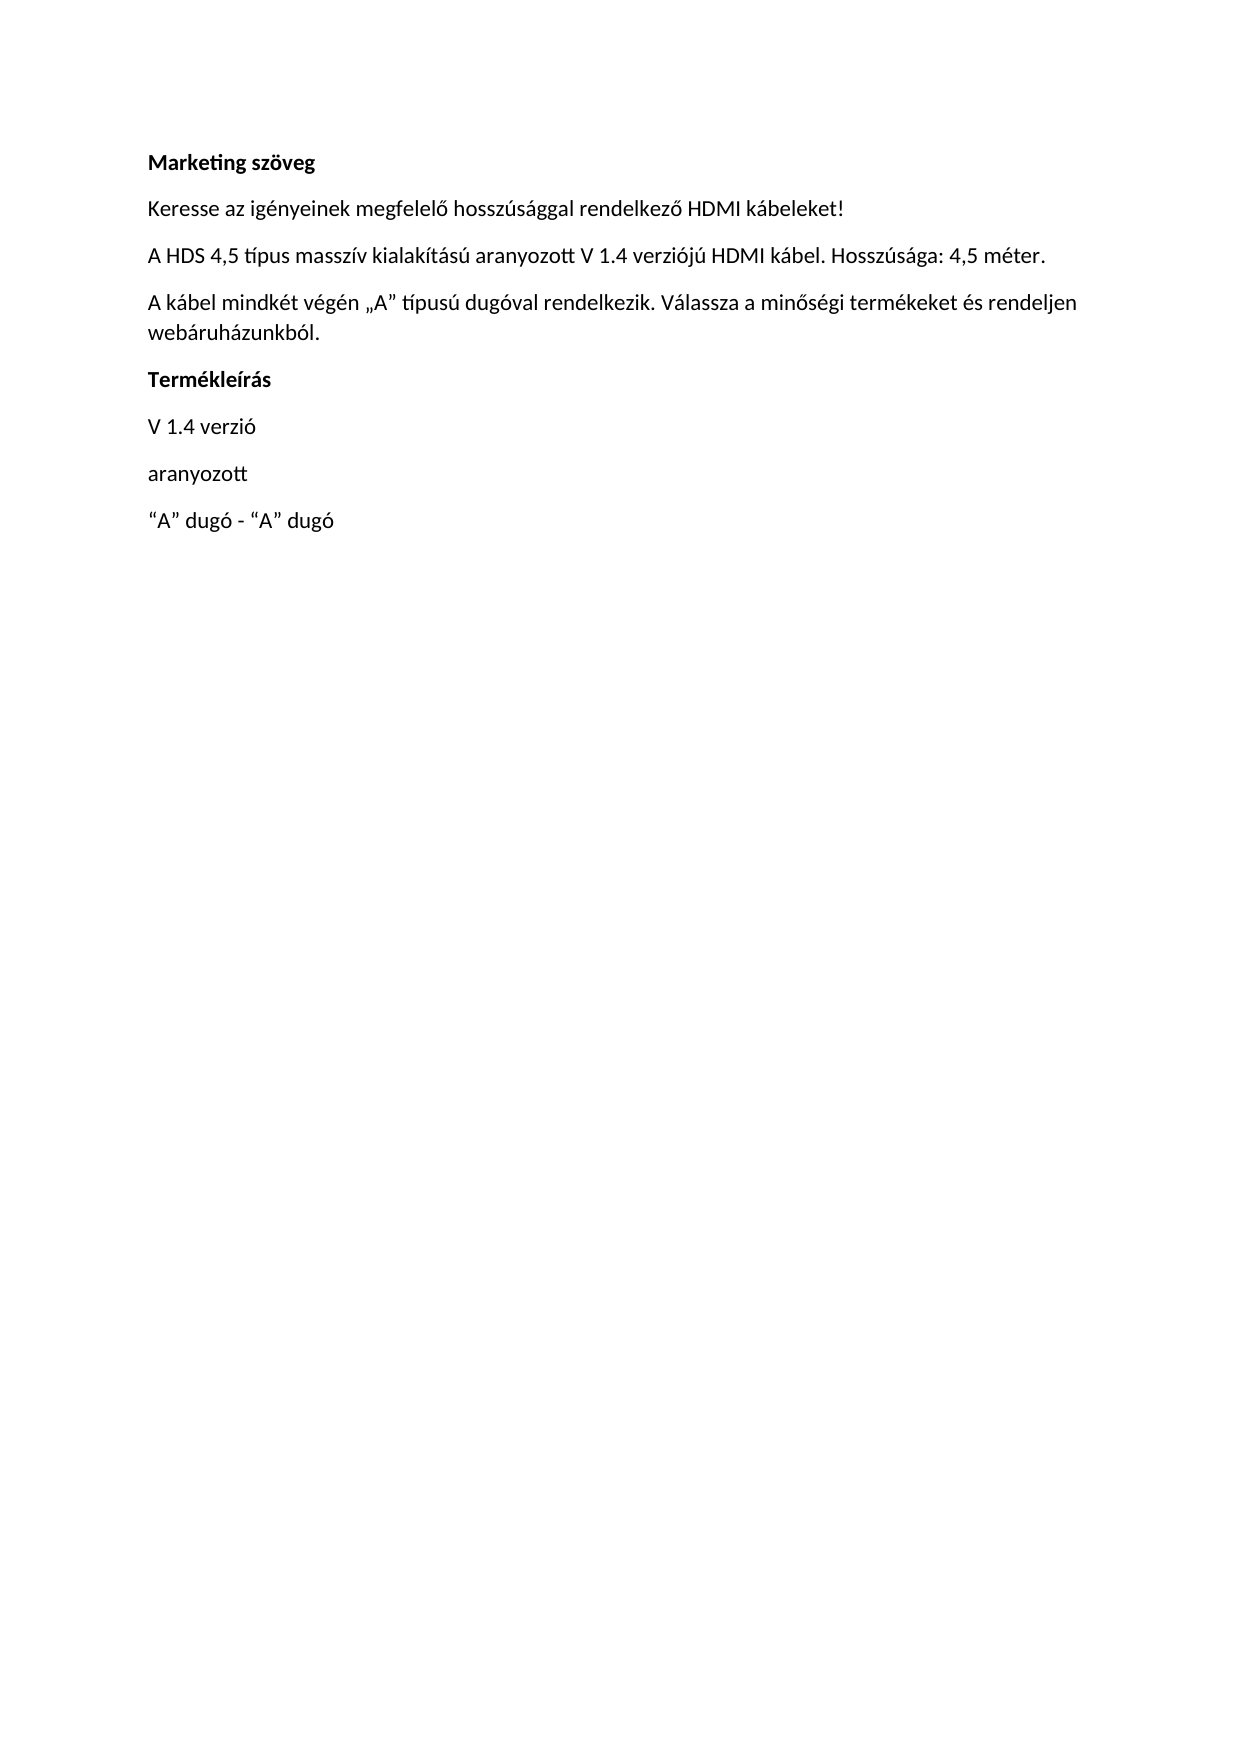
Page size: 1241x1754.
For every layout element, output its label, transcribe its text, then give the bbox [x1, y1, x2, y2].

text A HDS 4,5 típus masszív kialakítású aranyozott V 1.4 verziójú HDMI kábel. Hosszúsága: 4,5 méter. [148, 241, 1093, 269]
text Termékleírás [148, 365, 1093, 393]
text V 1.4 verzió [148, 412, 1093, 440]
text aranyozott [148, 459, 1093, 487]
text Keresse az igényeinek megfelelő hosszúsággal rendelkező HDMI kábeleket! [148, 194, 1093, 222]
text Marketing szöveg [148, 148, 1093, 176]
text “A” dugó - “A” dugó [148, 506, 1093, 534]
text A kábel mindkét végén „A” típusú dugóval rendelkezik. Válassza a minőségi termékeket és rendeljen webáruházunkból. [148, 288, 1093, 346]
